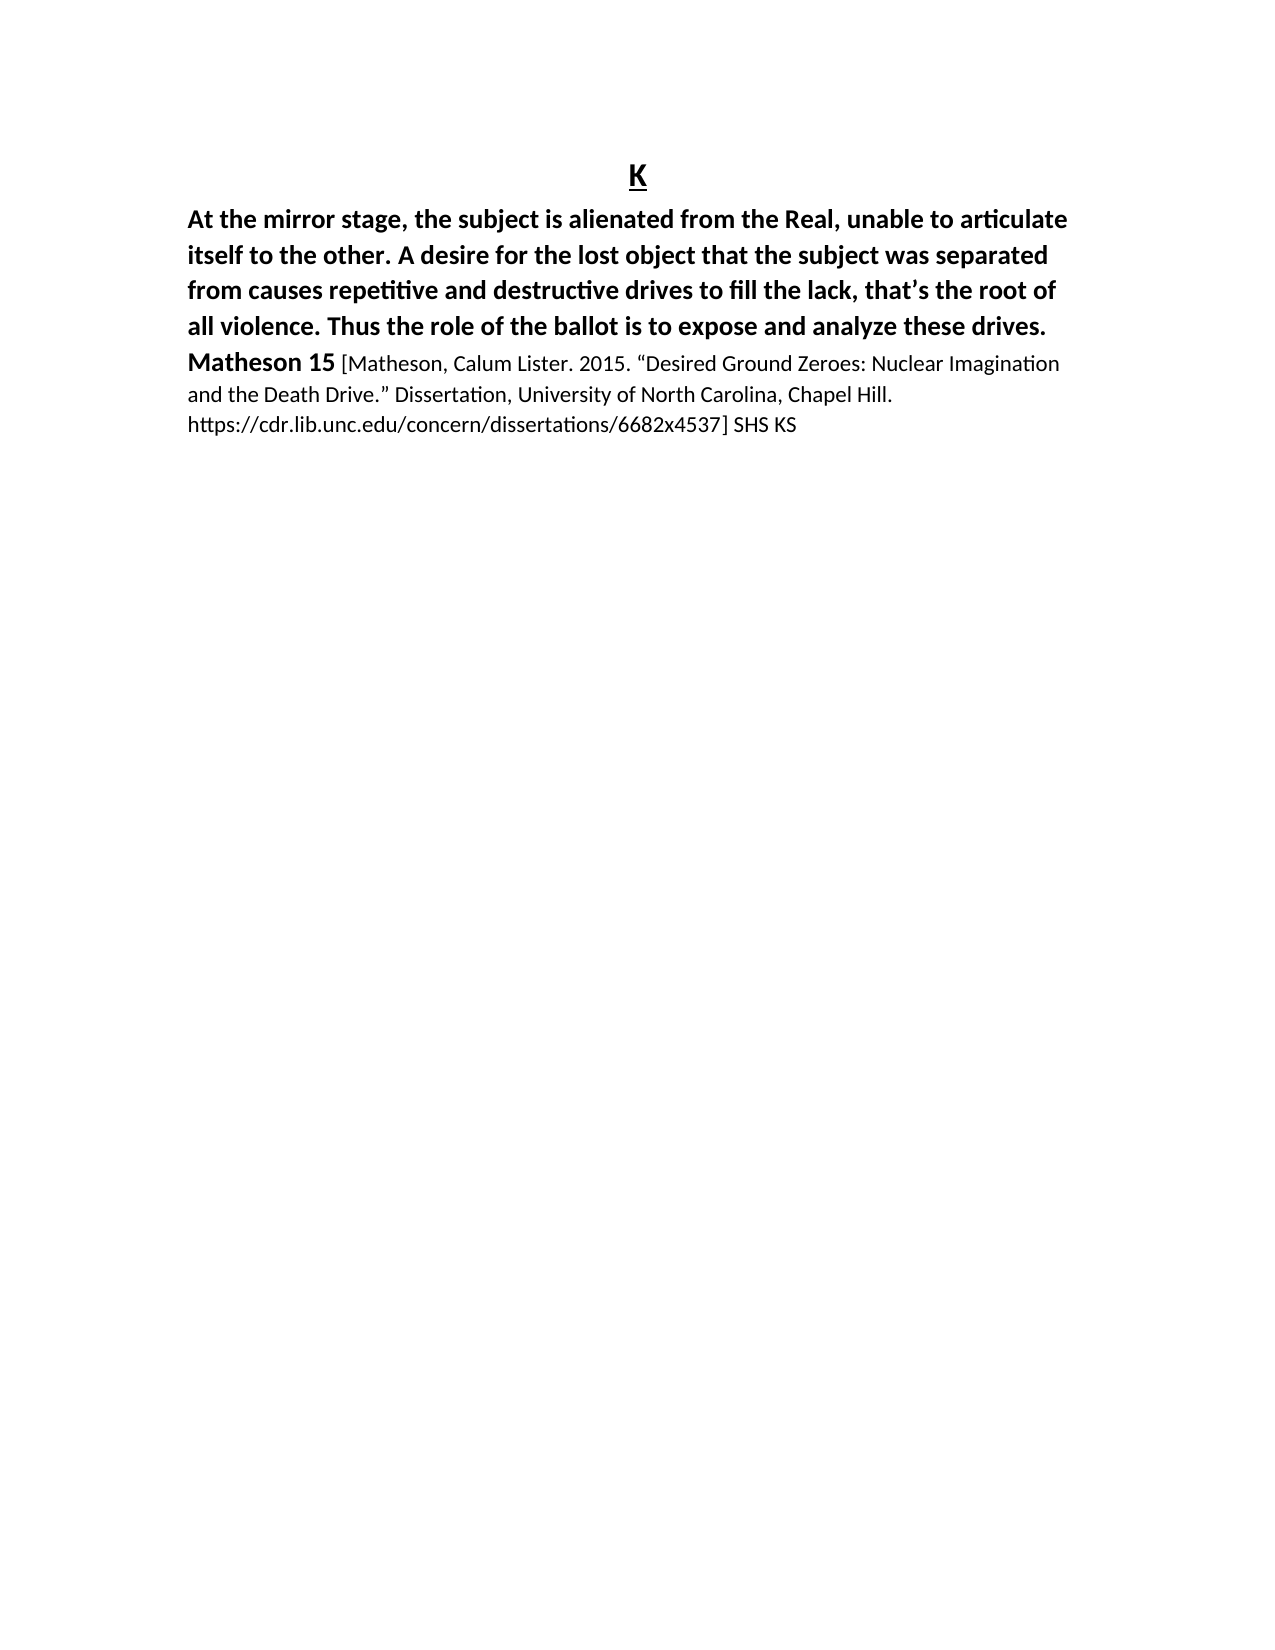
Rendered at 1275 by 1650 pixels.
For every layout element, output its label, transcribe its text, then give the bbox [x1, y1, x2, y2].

subtitle K [187, 154, 1087, 195]
subtitle At the mirror stage, the subject is alienated from the Real, unable to articulate itself to the other. A desire for the lost object that the subject was separated from causes repetitive and destructive drives to fill the lack, that’s the root of all violence. Thus the role of the ballot is to expose and analyze these drives. [187, 202, 1087, 342]
text Matheson 15 [Matheson, Calum Lister. 2015. “Desired Ground Zeroes: Nuclear Imagination and the Death Drive.” Dissertation, University of North Carolina, Chapel Hill. https://cdr.lib.unc.edu/concern/dissertations/6682x4537] SHS KS [187, 345, 1087, 438]
